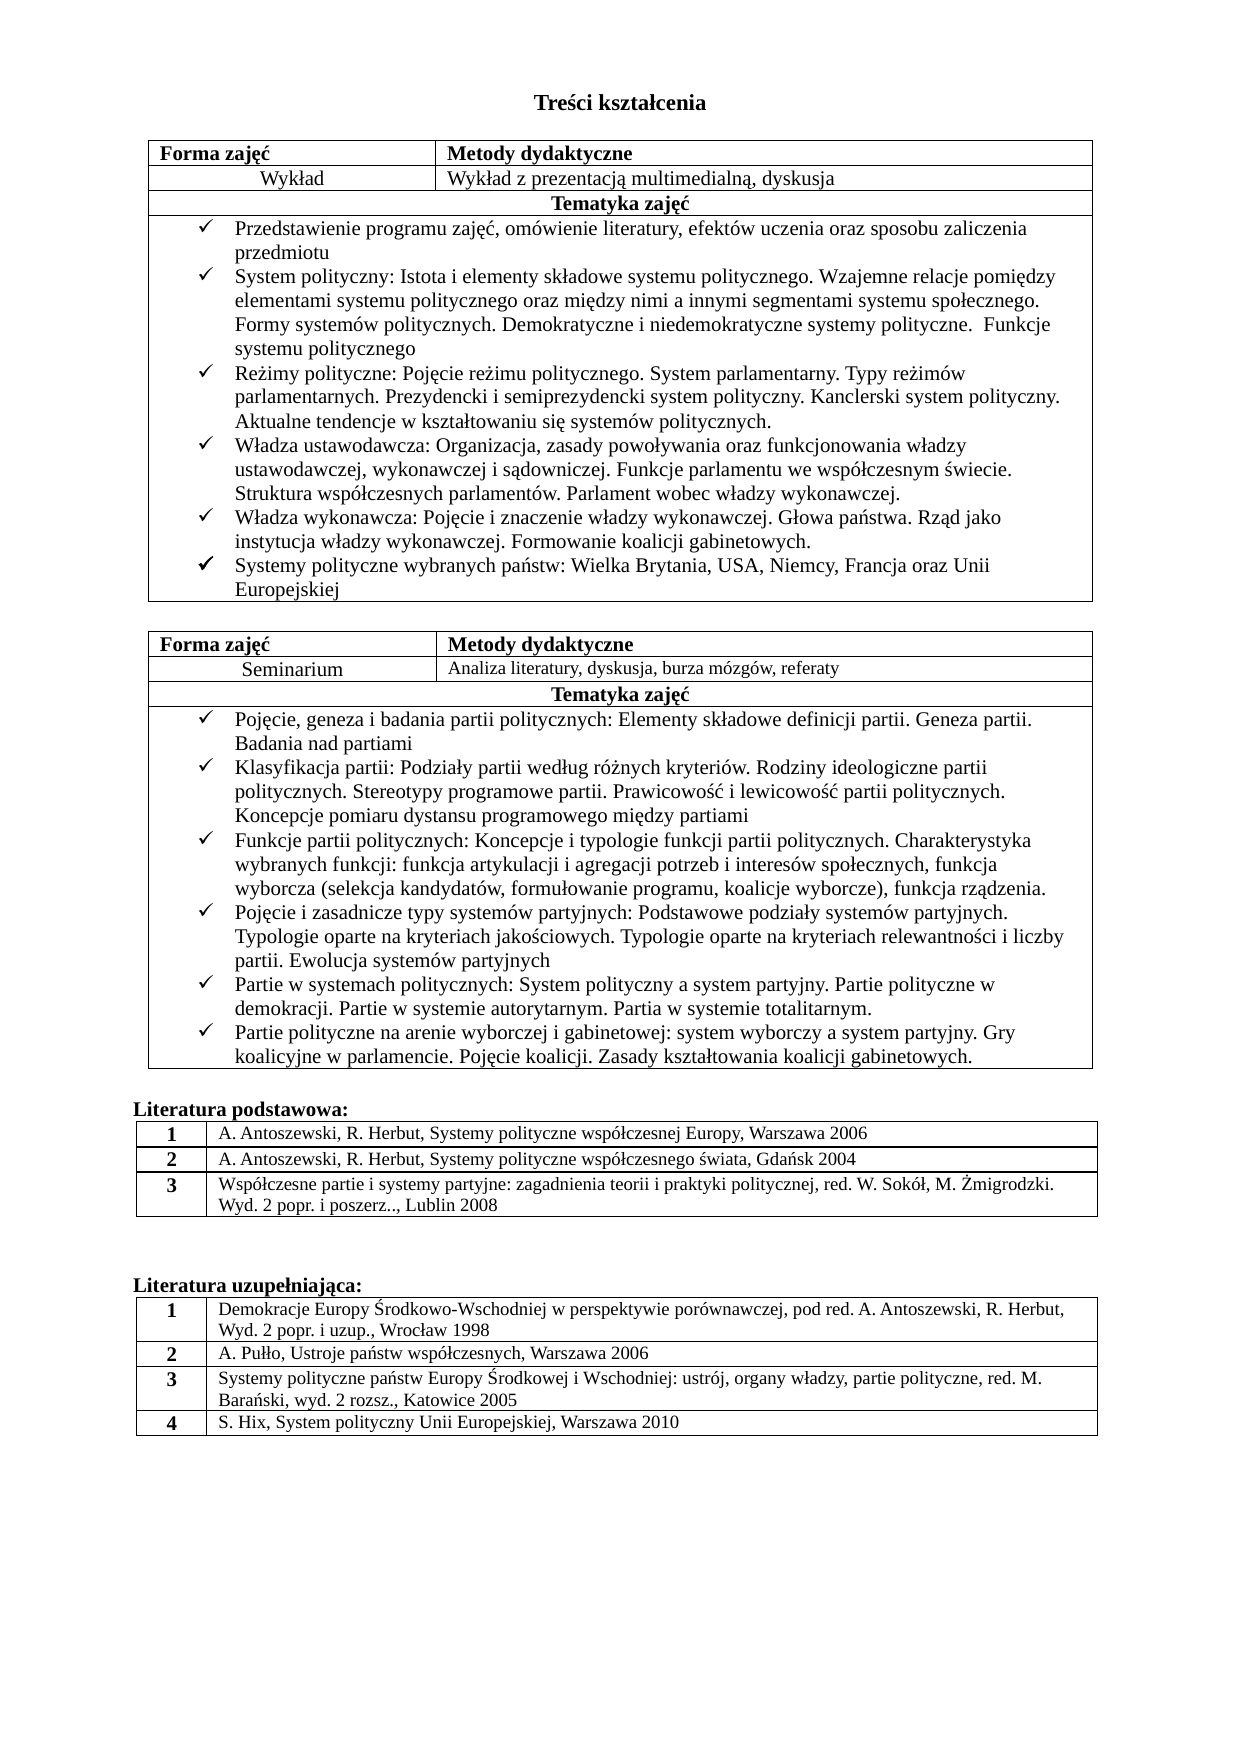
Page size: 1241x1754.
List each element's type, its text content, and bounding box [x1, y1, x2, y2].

table_header Metody dydaktyczne [437, 632, 1092, 656]
text Literatura uzupełniająca: [133, 1273, 1092, 1297]
table_cell Systemy polityczne państw Europy Środkowej i Wschodniej: ustrój, organy władzy, partie polityczne, red. M. Barański, wyd. 2 rozsz., Katowice 2005 [207, 1367, 1097, 1410]
table_cell Współczesne partie i systemy partyjne: zagadnienia teorii i praktyki politycznej, red. W. Sokół, M. Żmigrodzki. Wyd. 2 popr. i poszerz.., Lublin 2008 [207, 1173, 1097, 1216]
table_cell Wykład z prezentacją multimedialną, dyskusja [436, 166, 1092, 190]
table_cell Pojęcie, geneza i badania partii politycznych: Elementy składowe definicji partii. Geneza partii. Badania nad partiami Klasyfikacja partii: Podziały partii według różnych kryteriów. Rodziny ideologiczne partii politycznych. Stereotypy programowe partii. Prawicowość i lewicowość partii politycznych. Koncepcje pomiaru dystansu programowego między partiami Funkcje partii politycznych: Koncepcje i typologie funkcji partii politycznych. Charakterystyka wybranych funkcji: funkcja artykulacji i agregacji potrzeb i interesów społecznych, funkcja wyborcza (selekcja kandydatów, formułowanie programu, koalicje wyborcze), funkcja rządzenia. Pojęcie i zasadnicze typy systemów partyjnych: Podstawowe podziały systemów partyjnych. Typologie oparte na kryteriach jakościowych. Typologie oparte na kryteriach relewantności i liczby partii. Ewolucja systemów partyjnych Partie w systemach politycznych: System polityczny a system partyjny. Partie polityczne w demokracji. Partie w systemie autorytarnym. Partia w systemie totalitarnym. Partie polityczne na arenie wyborczej i gabinetowej: system wyborczy a system partyjny. Gry koalicyjne w parlamencie. Pojęcie koalicji. Zasady kształtowania koalicji gabinetowych. [149, 707, 1092, 1068]
table_cell A. Antoszewski, R. Herbut, Systemy polityczne współczesnego świata, Gdańsk 2004 [207, 1148, 1097, 1171]
table_cell A. Pułło, Ustroje państw współczesnych, Warszawa 2006 [207, 1342, 1097, 1366]
table_cell 2 [137, 1148, 206, 1171]
table_header Forma zajęć [149, 141, 435, 165]
table_cell S. Hix, System polityczny Unii Europejskiej, Warszawa 2010 [207, 1411, 1097, 1435]
text Treści kształcenia [148, 89, 1092, 115]
table_header Metody dydaktyczne [436, 141, 1092, 165]
table_header Forma zajęć [149, 632, 436, 656]
table_header A. Antoszewski, R. Herbut, Systemy polityczne współczesnej Europy, Warszawa 2006 [207, 1122, 1097, 1146]
text Literatura podstawowa: [133, 1097, 1092, 1121]
table_cell Wykład [149, 166, 435, 190]
table_cell 4 [137, 1411, 206, 1435]
table_cell Analiza literatury, dyskusja, burza mózgów, referaty [437, 657, 1092, 681]
table_cell Seminarium [149, 657, 436, 681]
table_cell Tematyka zajęć [149, 682, 1092, 706]
table_header Demokracje Europy Środkowo-Wschodniej w perspektywie porównawczej, pod red. A. Antoszewski, R. Herbut, Wyd. 2 popr. i uzup., Wrocław 1998 [207, 1298, 1097, 1341]
table_header 1 [137, 1298, 206, 1341]
table_cell 2 [137, 1342, 206, 1366]
table_cell Przedstawienie programu zajęć, omówienie literatury, efektów uczenia oraz sposobu zaliczenia przedmiotu System polityczny: Istota i elementy składowe systemu politycznego. Wzajemne relacje pomiędzy elementami systemu politycznego oraz między nimi a innymi segmentami systemu społecznego. Formy systemów politycznych. Demokratyczne i niedemokratyczne systemy polityczne. Funkcje systemu politycznego Reżimy polityczne: Pojęcie reżimu politycznego. System parlamentarny. Typy reżimów parlamentarnych. Prezydencki i semiprezydencki system polityczny. Kanclerski system polityczny. Aktualne tendencje w kształtowaniu się systemów politycznych. Władza ustawodawcza: Organizacja, zasady powoływania oraz funkcjonowania władzy ustawodawczej, wykonawczej i sądowniczej. Funkcje parlamentu we współczesnym świecie. Struktura współczesnych parlamentów. Parlament wobec władzy wykonawczej. Władza wykonawcza: Pojęcie i znaczenie władzy wykonawczej. Głowa państwa. Rząd jako instytucja władzy wykonawczej. Formowanie koalicji gabinetowych. Systemy polityczne wybranych państw: Wielka Brytania, USA, Niemcy, Francja oraz Unii Europejskiej [149, 216, 1092, 601]
table_cell 3 [137, 1367, 206, 1410]
table_cell Tematyka zajęć [149, 191, 1092, 215]
table_header 1 [137, 1122, 206, 1146]
table_cell 3 [137, 1173, 206, 1216]
